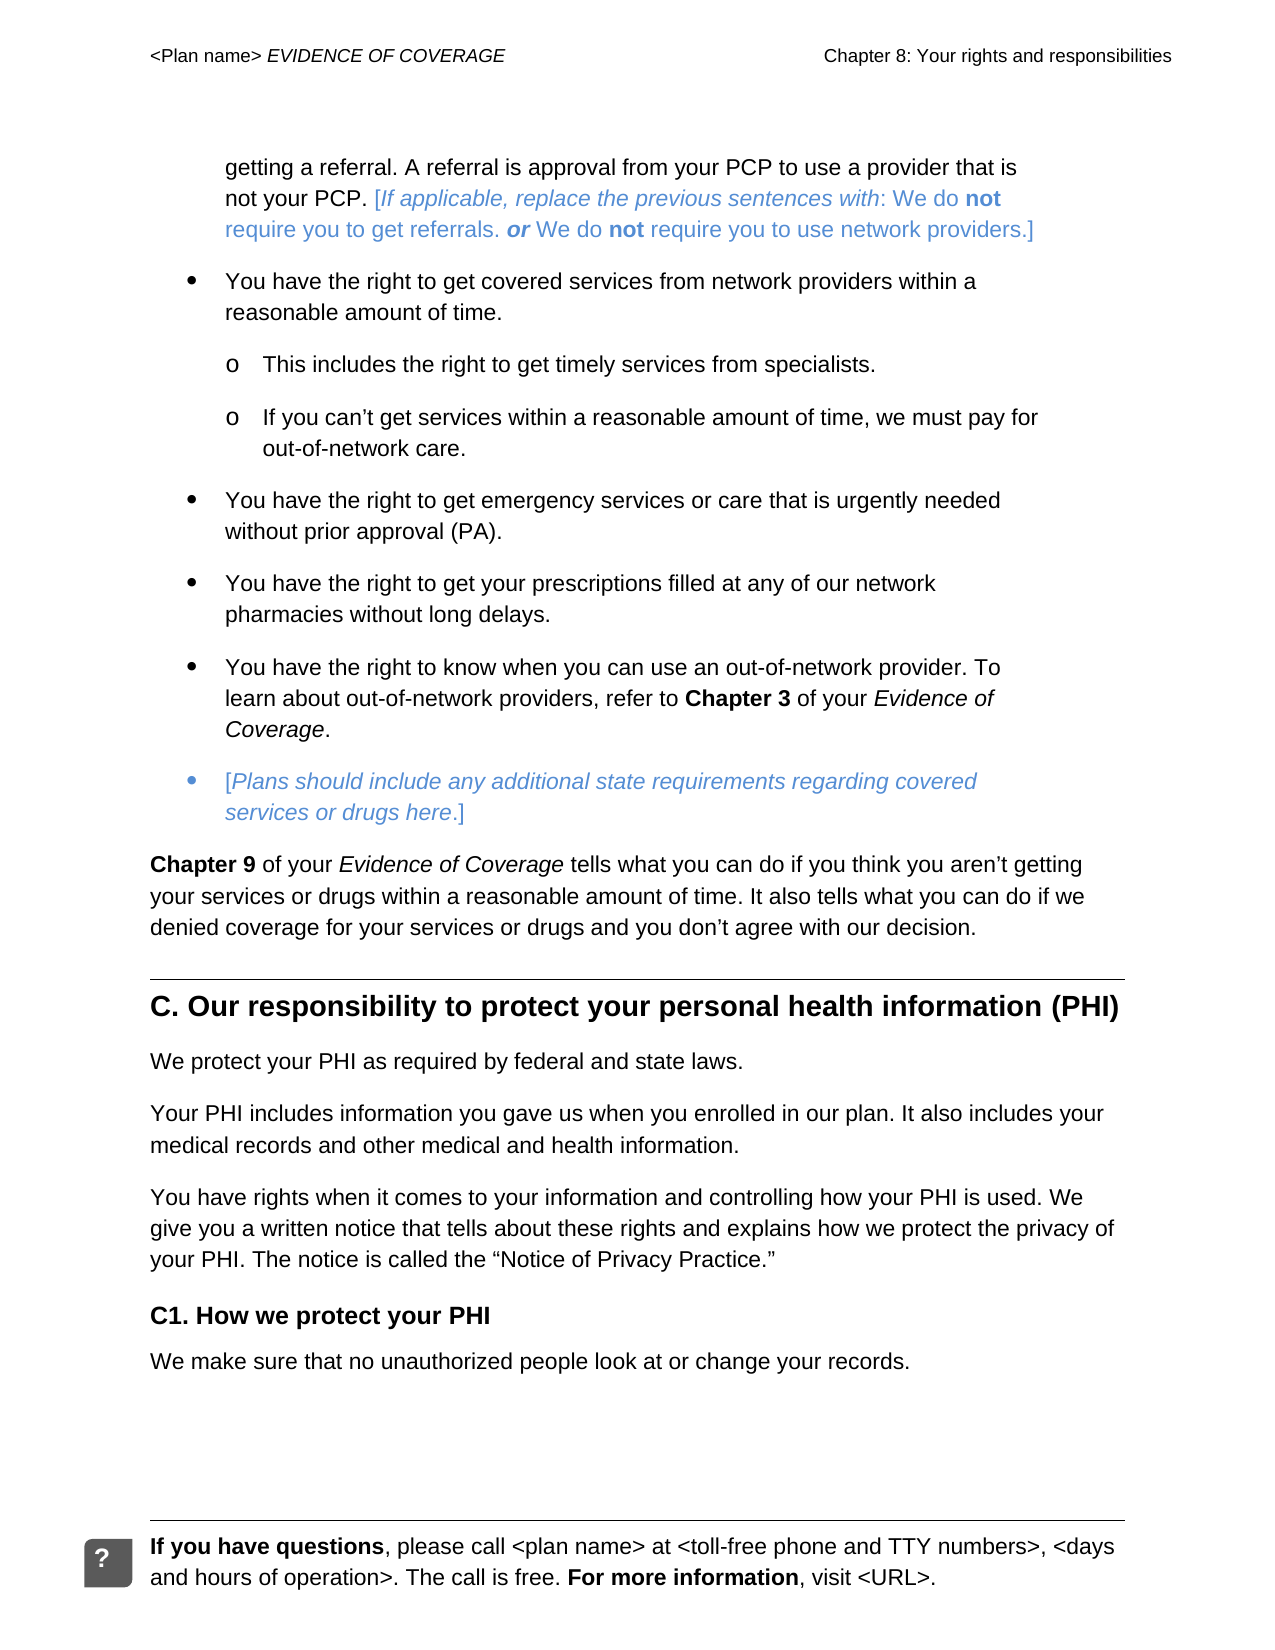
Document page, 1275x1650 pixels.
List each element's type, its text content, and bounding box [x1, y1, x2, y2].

list If you can’t get services within a reasonable amount of time, we must pay for out-of-network care. [225, 400, 1050, 462]
list [Plans should include any additional state requirements regarding covered services or drugs here.] [187, 764, 1050, 827]
list We make sure that no unauthorized people look at or change your records. [150, 1345, 1125, 1376]
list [187, 150, 1050, 244]
subtitle Our responsibility to protect your personal health information (PHI) [150, 980, 1125, 1024]
list You have the right to get emergency services or care that is urgently needed without prior approval (PA). [187, 483, 1050, 546]
list You have the right to know when you can use an out-of-network provider. To learn about out-of-network providers, refer to Chapter 3 of your Evidence of Coverage. [187, 650, 1050, 744]
text Chapter 9 of your Evidence of Coverage tells what you can do if you think you aren’t getting your services or drugs within a reasonable amount of time. It also tells what you can do if we denied coverage for your services or drugs and you don’t agree with our decision. [150, 848, 1125, 942]
text We protect your PHI as required by federal and state laws. [150, 1045, 1125, 1076]
subtitle C1. How we protect your PHI [150, 1295, 1125, 1332]
text Your PHI includes information you gave us when you enrolled in our plan. It also includes your medical records and other medical and health information. [150, 1097, 1125, 1159]
text You have rights when it comes to your information and controlling how your PHI is used. We give you a written notice that tells about these rights and explains how we protect the privacy of your PHI. The notice is called the “Notice of Privacy Practice.” [150, 1180, 1125, 1274]
list You have the right to get your prescriptions filled at any of our network pharmacies without long delays. [187, 567, 1050, 629]
list You have the right to get covered services from network providers within a reasonable amount of time. [187, 264, 1050, 327]
list This includes the right to get timely services from specialists. [225, 348, 1050, 379]
